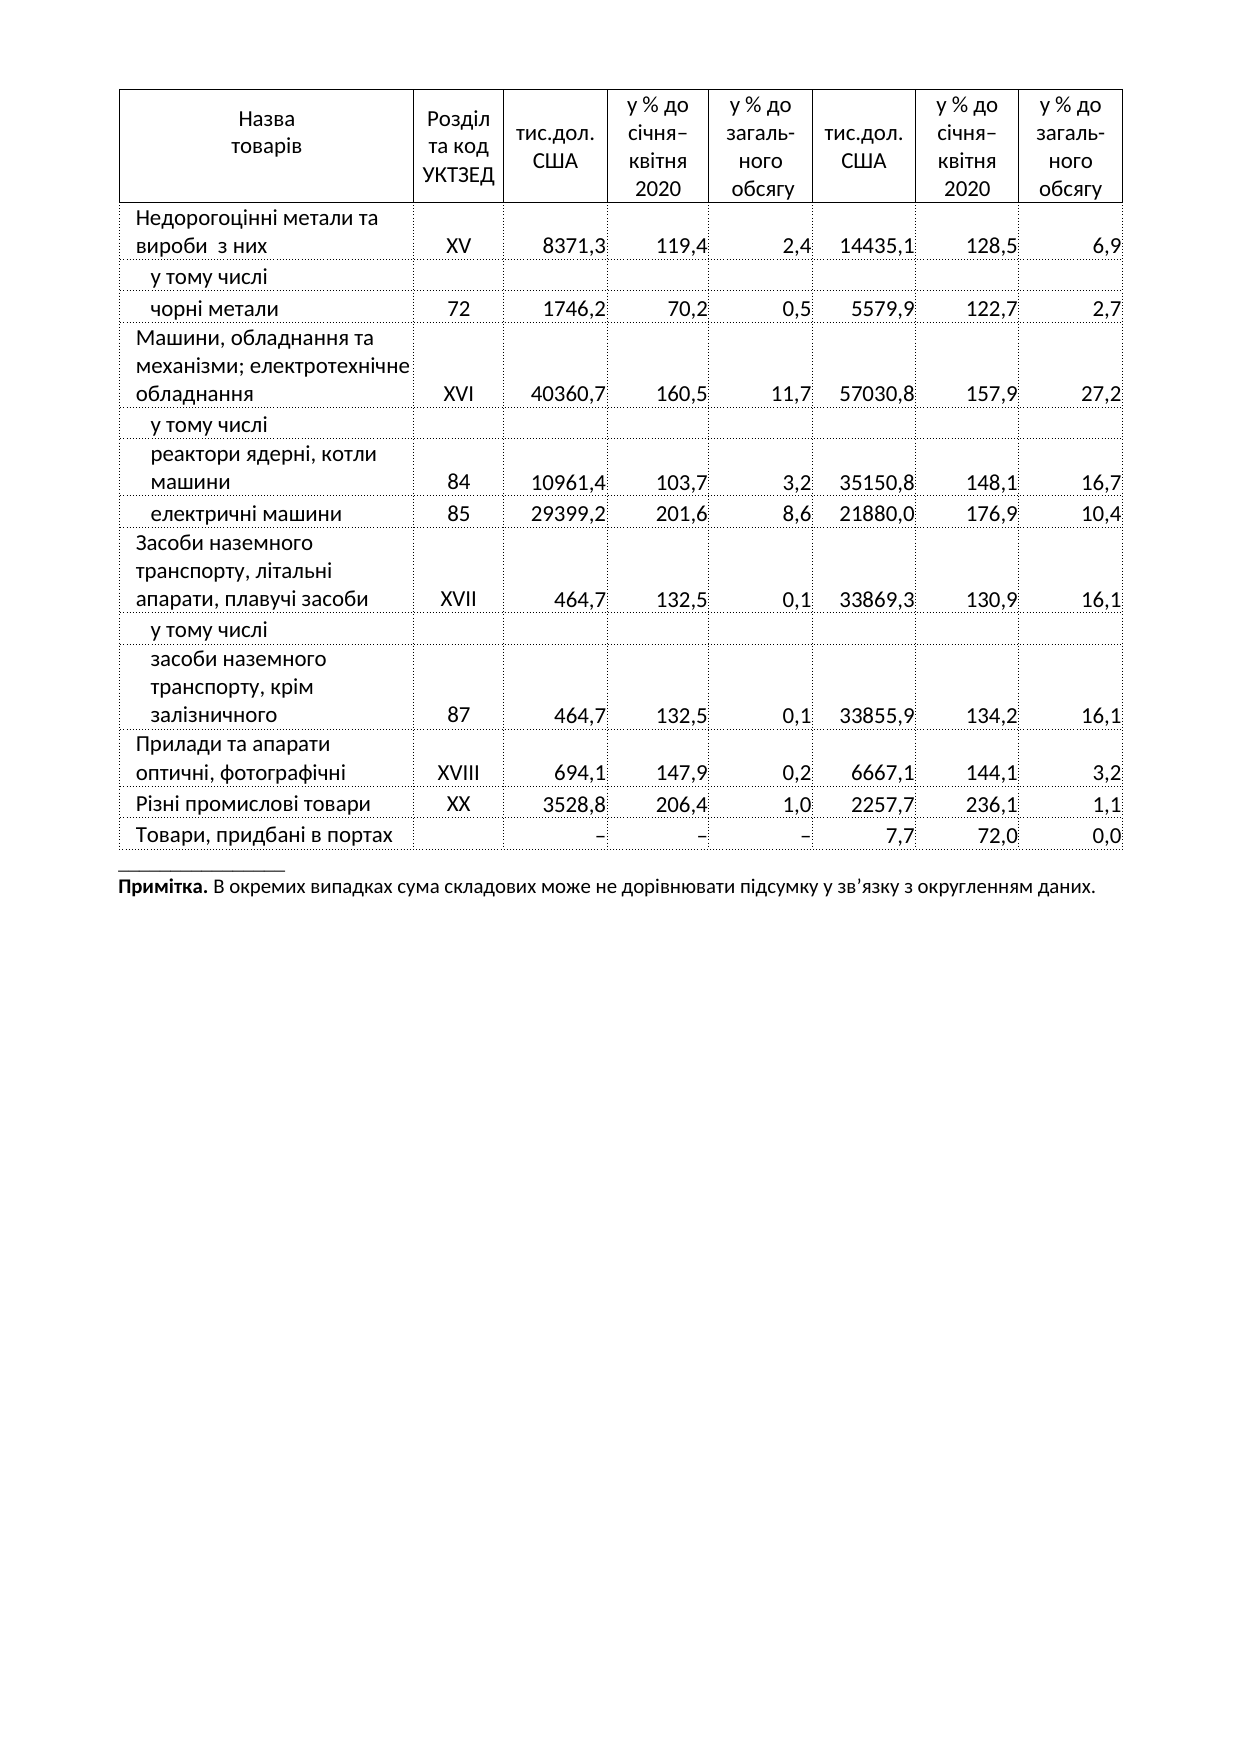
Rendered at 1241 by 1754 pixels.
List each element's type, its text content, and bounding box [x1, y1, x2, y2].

table_cell 0,2 [709, 729, 812, 786]
table_cell 85 [414, 495, 503, 527]
table_cell [1019, 259, 1122, 290]
table_cell 70,2 [607, 290, 709, 322]
table_cell 134,2 [915, 644, 1019, 728]
table_cell 6,9 [1019, 203, 1122, 259]
table_cell [414, 407, 503, 438]
table_cell 40360,7 [504, 322, 607, 407]
table_cell 2257,7 [812, 786, 915, 817]
table_cell ХХ [414, 786, 503, 817]
table_cell 57030,8 [812, 322, 915, 407]
table_cell тис.дол. США [504, 90, 607, 202]
table_cell 16,7 [1019, 438, 1122, 495]
table_cell 103,7 [607, 438, 709, 495]
table_cell [709, 612, 812, 643]
table_cell [812, 612, 915, 643]
table_cell чорнi метали [120, 290, 413, 322]
table_cell Машини, обладнання та механізми; електротехнічне обладнання [120, 322, 413, 407]
table_cell Прилади та апарати оптичні, фотографічні [120, 729, 413, 786]
table_cell [915, 407, 1019, 438]
table_cell 16,1 [1019, 644, 1122, 728]
table_cell 694,1 [504, 729, 607, 786]
table_cell 0,1 [709, 644, 812, 728]
table_header Назва товарів [120, 90, 413, 202]
table_cell у % до січня–квітня 2020 [608, 90, 708, 202]
table_cell 128,5 [915, 203, 1019, 259]
table_cell XVIII [414, 729, 503, 786]
table_cell 3528,8 [504, 786, 607, 817]
table_cell [504, 612, 607, 643]
table_cell 11,7 [709, 322, 812, 407]
table_cell XVII [414, 527, 503, 612]
table_cell – [504, 817, 607, 848]
text ________________ [118, 849, 1122, 874]
table_cell 27,2 [1019, 322, 1122, 407]
table_cell Засоби наземного транспорту, літальні апарати, плавучі засоби [120, 527, 413, 612]
table_cell електричні машини [120, 495, 413, 527]
table_cell 10961,4 [504, 438, 607, 495]
table_cell 122,7 [915, 290, 1019, 322]
table_cell [607, 407, 709, 438]
table_cell [1019, 407, 1122, 438]
table_cell 236,1 [915, 786, 1019, 817]
table_cell у % до січня–квітня 2020 [916, 90, 1018, 202]
table_cell 0,0 [1019, 817, 1122, 848]
text Примітка. В окремих випадках сума складових може не дорівнювати підсумку у зв’язку з округленням даних. [118, 874, 1122, 899]
table_cell 5579,9 [812, 290, 915, 322]
table_cell XV [414, 203, 503, 259]
table_cell 14435,1 [812, 203, 915, 259]
table_cell 1,1 [1019, 786, 1122, 817]
table_cell 130,9 [915, 527, 1019, 612]
table_cell 87 [414, 644, 503, 728]
table_cell 148,1 [915, 438, 1019, 495]
table_cell 3,2 [709, 438, 812, 495]
table_cell Різні промислові товари [120, 786, 413, 817]
table_cell [414, 612, 503, 643]
table_cell 6667,1 [812, 729, 915, 786]
table_cell 3,2 [1019, 729, 1122, 786]
table_cell [1019, 612, 1122, 643]
table_cell 119,4 [607, 203, 709, 259]
table_cell 2,7 [1019, 290, 1122, 322]
table_cell у тому числі [120, 259, 413, 290]
table_cell – [607, 817, 709, 848]
table_cell [915, 612, 1019, 643]
table_cell 144,1 [915, 729, 1019, 786]
table_cell 0,5 [709, 290, 812, 322]
table_cell [709, 407, 812, 438]
table_cell 206,4 [607, 786, 709, 817]
table_cell 35150,8 [812, 438, 915, 495]
table_cell [812, 407, 915, 438]
table_cell Товари, придбані в портах [120, 817, 413, 848]
table_cell 8371,3 [504, 203, 607, 259]
table_cell [812, 259, 915, 290]
table_cell у % до загаль- ного обсягу [709, 90, 812, 202]
table_cell тис.дол. США [813, 90, 915, 202]
table_cell 464,7 [504, 644, 607, 728]
table_cell 132,5 [607, 527, 709, 612]
table_cell засоби наземного транспорту, крім залізничного [120, 644, 413, 728]
table_cell 0,1 [709, 527, 812, 612]
table_cell [504, 259, 607, 290]
table_cell 160,5 [607, 322, 709, 407]
table_cell 33855,9 [812, 644, 915, 728]
table_cell 1746,2 [504, 290, 607, 322]
table_cell 1,0 [709, 786, 812, 817]
table_cell 16,1 [1019, 527, 1122, 612]
table_cell Недорогоцінні метали та вироби з них [120, 203, 413, 259]
table_cell у тому числі [120, 612, 413, 643]
table_cell реактори ядерні, котли машини [120, 438, 413, 495]
table_cell [607, 612, 709, 643]
table_cell 84 [414, 438, 503, 495]
table_cell 176,9 [915, 495, 1019, 527]
table_cell 72,0 [915, 817, 1019, 848]
table_cell 8,6 [709, 495, 812, 527]
table_cell 2,4 [709, 203, 812, 259]
table_cell 21880,0 [812, 495, 915, 527]
table_cell 132,5 [607, 644, 709, 728]
table_cell 7,7 [812, 817, 915, 848]
table_cell 464,7 [504, 527, 607, 612]
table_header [414, 90, 503, 202]
table_cell [414, 259, 503, 290]
table_cell у тому числі [120, 407, 413, 438]
table_cell [414, 817, 503, 848]
table_cell 201,6 [607, 495, 709, 527]
table_cell 72 [414, 290, 503, 322]
table_cell XVI [414, 322, 503, 407]
table_cell [607, 259, 709, 290]
table_cell – [709, 817, 812, 848]
table_cell 157,9 [915, 322, 1019, 407]
table_cell у % до загаль- ного обсягу [1019, 90, 1122, 202]
table_cell [709, 259, 812, 290]
table_cell 29399,2 [504, 495, 607, 527]
table_cell 10,4 [1019, 495, 1122, 527]
table_cell 147,9 [607, 729, 709, 786]
table_cell 33869,3 [812, 527, 915, 612]
table_cell [504, 407, 607, 438]
table_cell [915, 259, 1019, 290]
